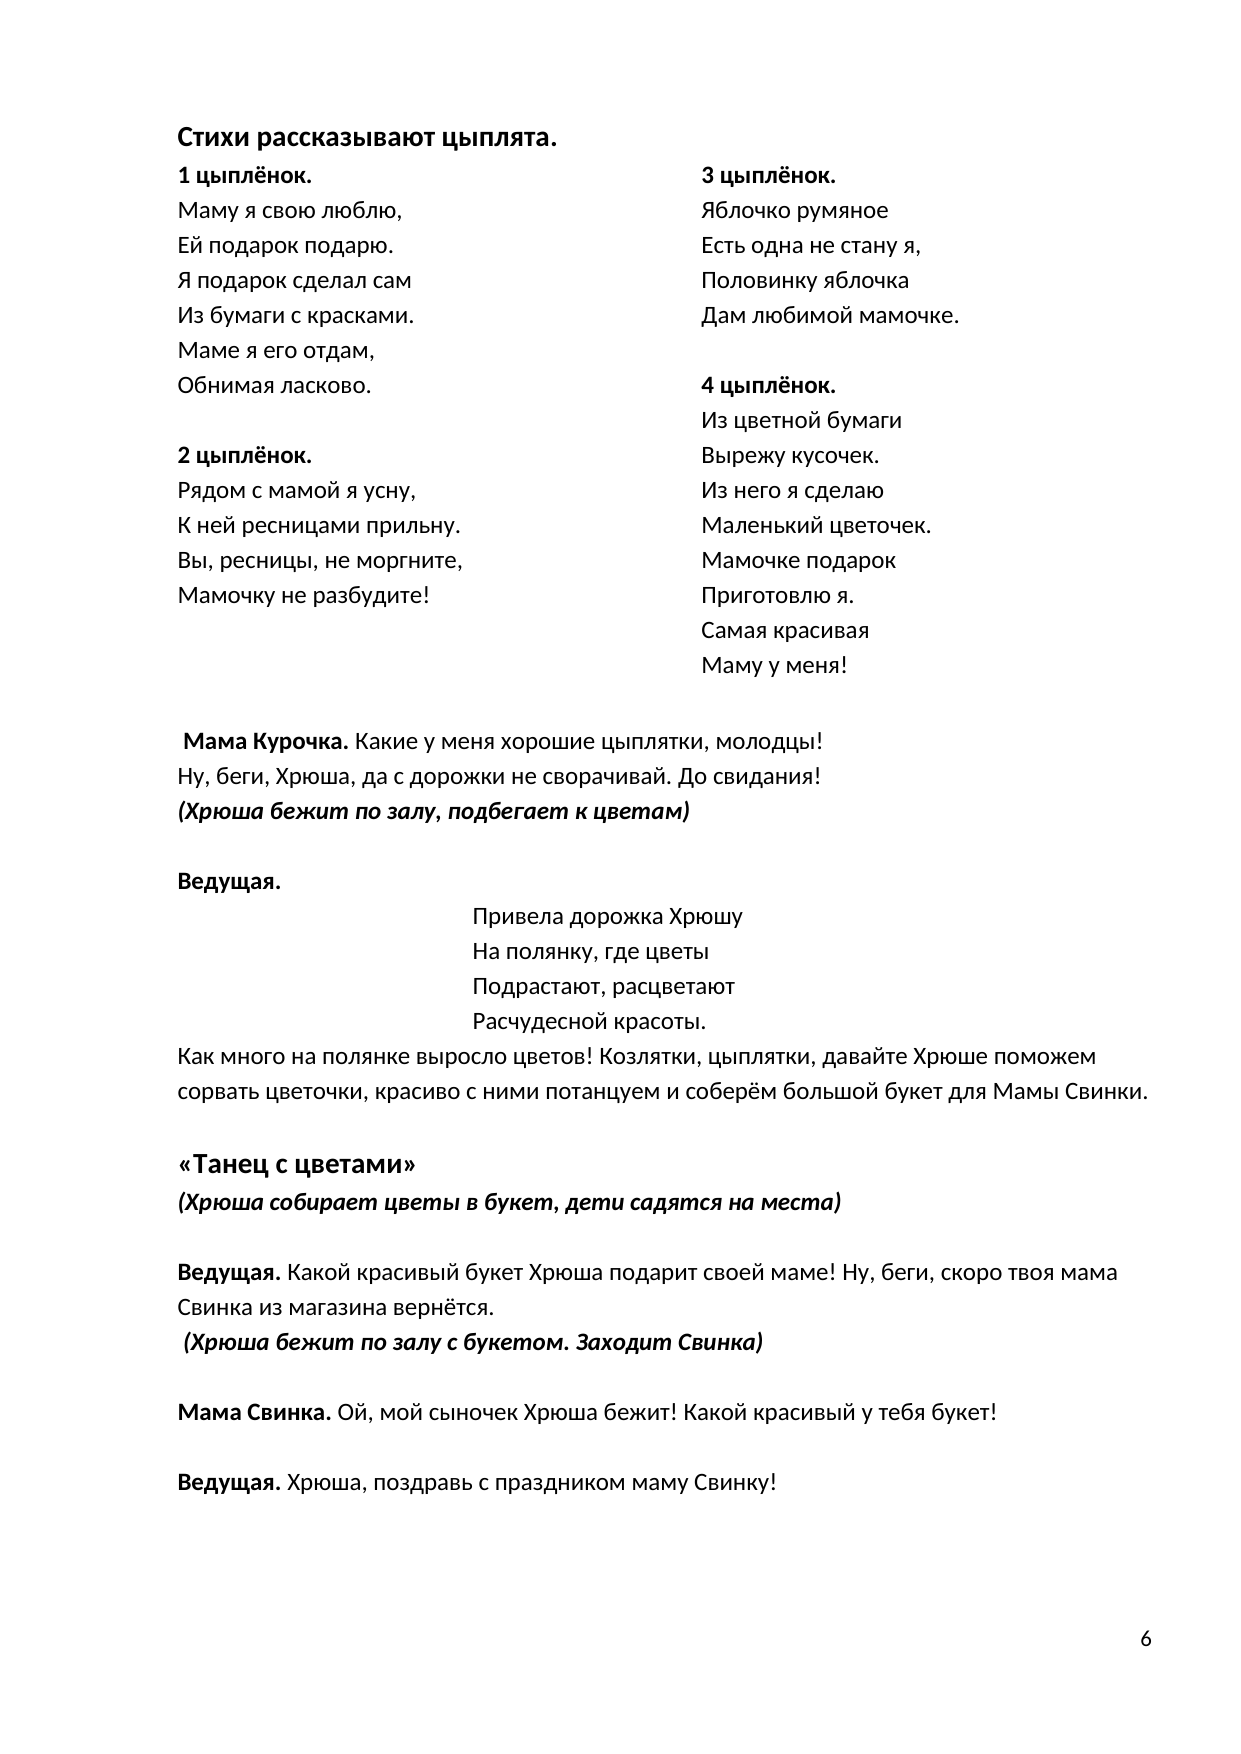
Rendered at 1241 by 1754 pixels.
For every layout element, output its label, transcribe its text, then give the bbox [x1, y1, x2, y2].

text Ведущая. Хрюша, поздравь с праздником маму Свинку! [177, 1466, 1152, 1496]
text Маму я свою люблю, [177, 194, 627, 224]
text Из цветной бумаги [701, 404, 1152, 434]
text Вы, ресницы, не моргните, [177, 544, 627, 574]
text Ну, беги, Хрюша, да с дорожки не сворачивай. До свидания! [177, 760, 1152, 791]
text К ней ресницами прильну. [177, 509, 627, 539]
text Маме я его отдам, [177, 334, 627, 364]
text Из него я сделаю [701, 474, 1152, 504]
text Приготовлю я. [701, 579, 1152, 609]
text 1 цыплёнок. [177, 159, 627, 189]
text Обнимая ласково. [177, 369, 627, 399]
text Расчудесной красоты. [177, 1005, 1152, 1036]
text Мама Свинка. Ой, мой сыночек Хрюша бежит! Какой красивый у тебя букет! [177, 1396, 1152, 1426]
text Вырежу кусочек. [701, 439, 1152, 469]
text «Танец с цветами» [177, 1145, 1152, 1181]
text 2 цыплёнок. [177, 439, 627, 469]
text (Хрюша бежит по залу с букетом. Заходит Свинка) [177, 1326, 1152, 1356]
text Подрастают, расцветают [177, 970, 1152, 1001]
text Привела дорожка Хрюшу [177, 900, 1152, 931]
text (Хрюша собирает цветы в букет, дети садятся на места) [177, 1186, 1152, 1216]
text 4 цыплёнок. [701, 369, 1152, 399]
text Мамочку не разбудите! [177, 579, 627, 609]
text Самая красивая [701, 614, 1152, 644]
text Из бумаги с красками. [177, 299, 627, 329]
text Маленький цветочек. [701, 509, 1152, 539]
text Маму у меня! [701, 649, 1152, 679]
text Ведущая. Какой красивый букет Хрюша подарит своей маме! Ну, беги, скоро твоя мама Свинка из магазина вернётся. [177, 1256, 1152, 1321]
text Дам любимой мамочке. [701, 299, 1152, 329]
text Мамочке подарок [701, 544, 1152, 574]
text Как много на полянке выросло цветов! Козлятки, цыплятки, давайте Хрюше поможем сорвать цветочки, красиво с ними потанцуем и соберём большой букет для Мамы Свинки. [177, 1040, 1152, 1106]
text Я подарок сделал сам [177, 264, 627, 294]
text 3 цыплёнок. [701, 159, 1152, 189]
text Есть одна не стану я, [701, 229, 1152, 259]
text Ей подарок подарю. [177, 229, 627, 259]
text На полянку, где цветы [177, 935, 1152, 966]
text Половинку яблочка [701, 264, 1152, 294]
text Мама Курочка. Какие у меня хорошие цыплятки, молодцы! [177, 725, 1152, 756]
text Яблочко румяное [701, 194, 1152, 224]
text Стихи рассказывают цыплята. [177, 118, 1152, 154]
text Ведущая. [177, 865, 1152, 896]
text (Хрюша бежит по залу, подбегает к цветам) [177, 795, 1152, 826]
text Рядом с мамой я усну, [177, 474, 627, 504]
